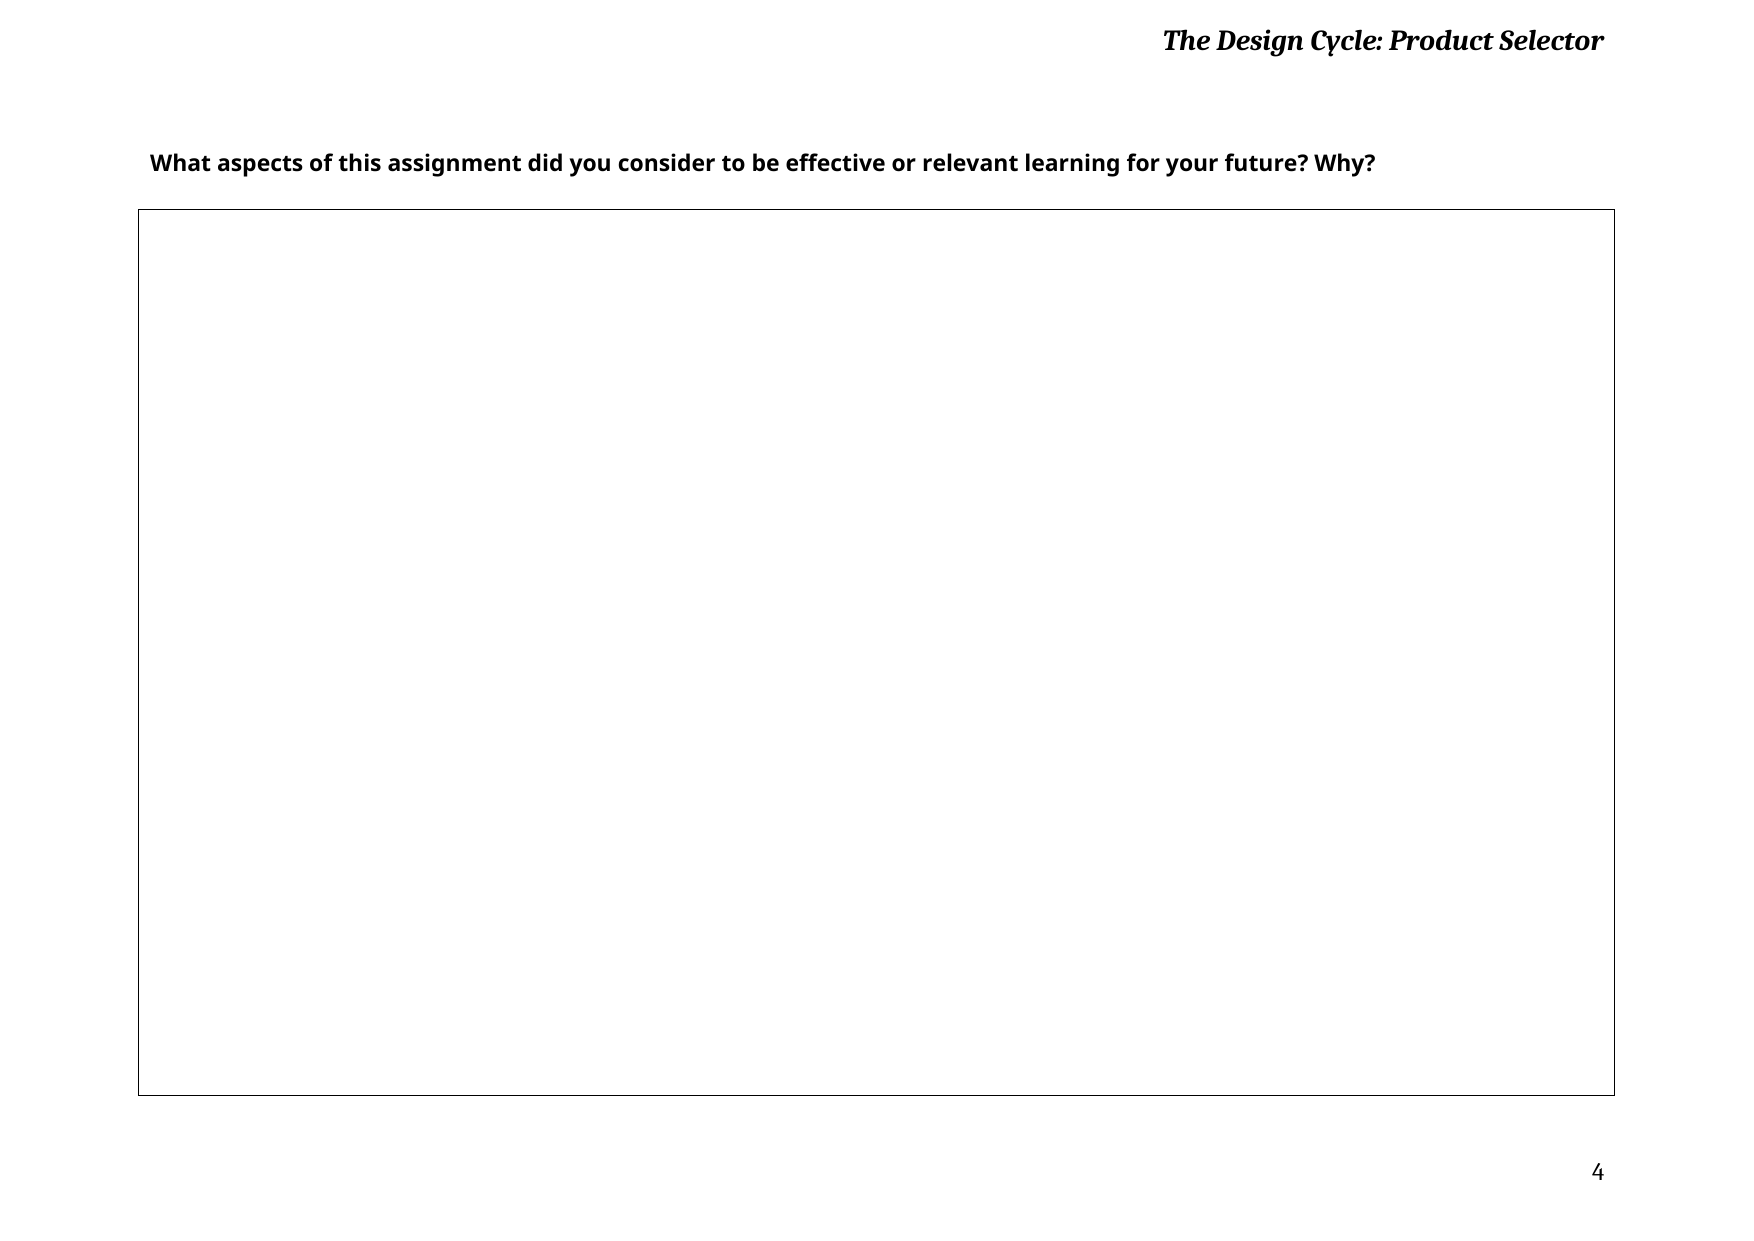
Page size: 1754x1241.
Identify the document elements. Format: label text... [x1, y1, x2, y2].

text What aspects of this assignment did you consider to be effective or relevant learning for your future? Why? [150, 147, 1604, 178]
table_header [139, 210, 1614, 1095]
